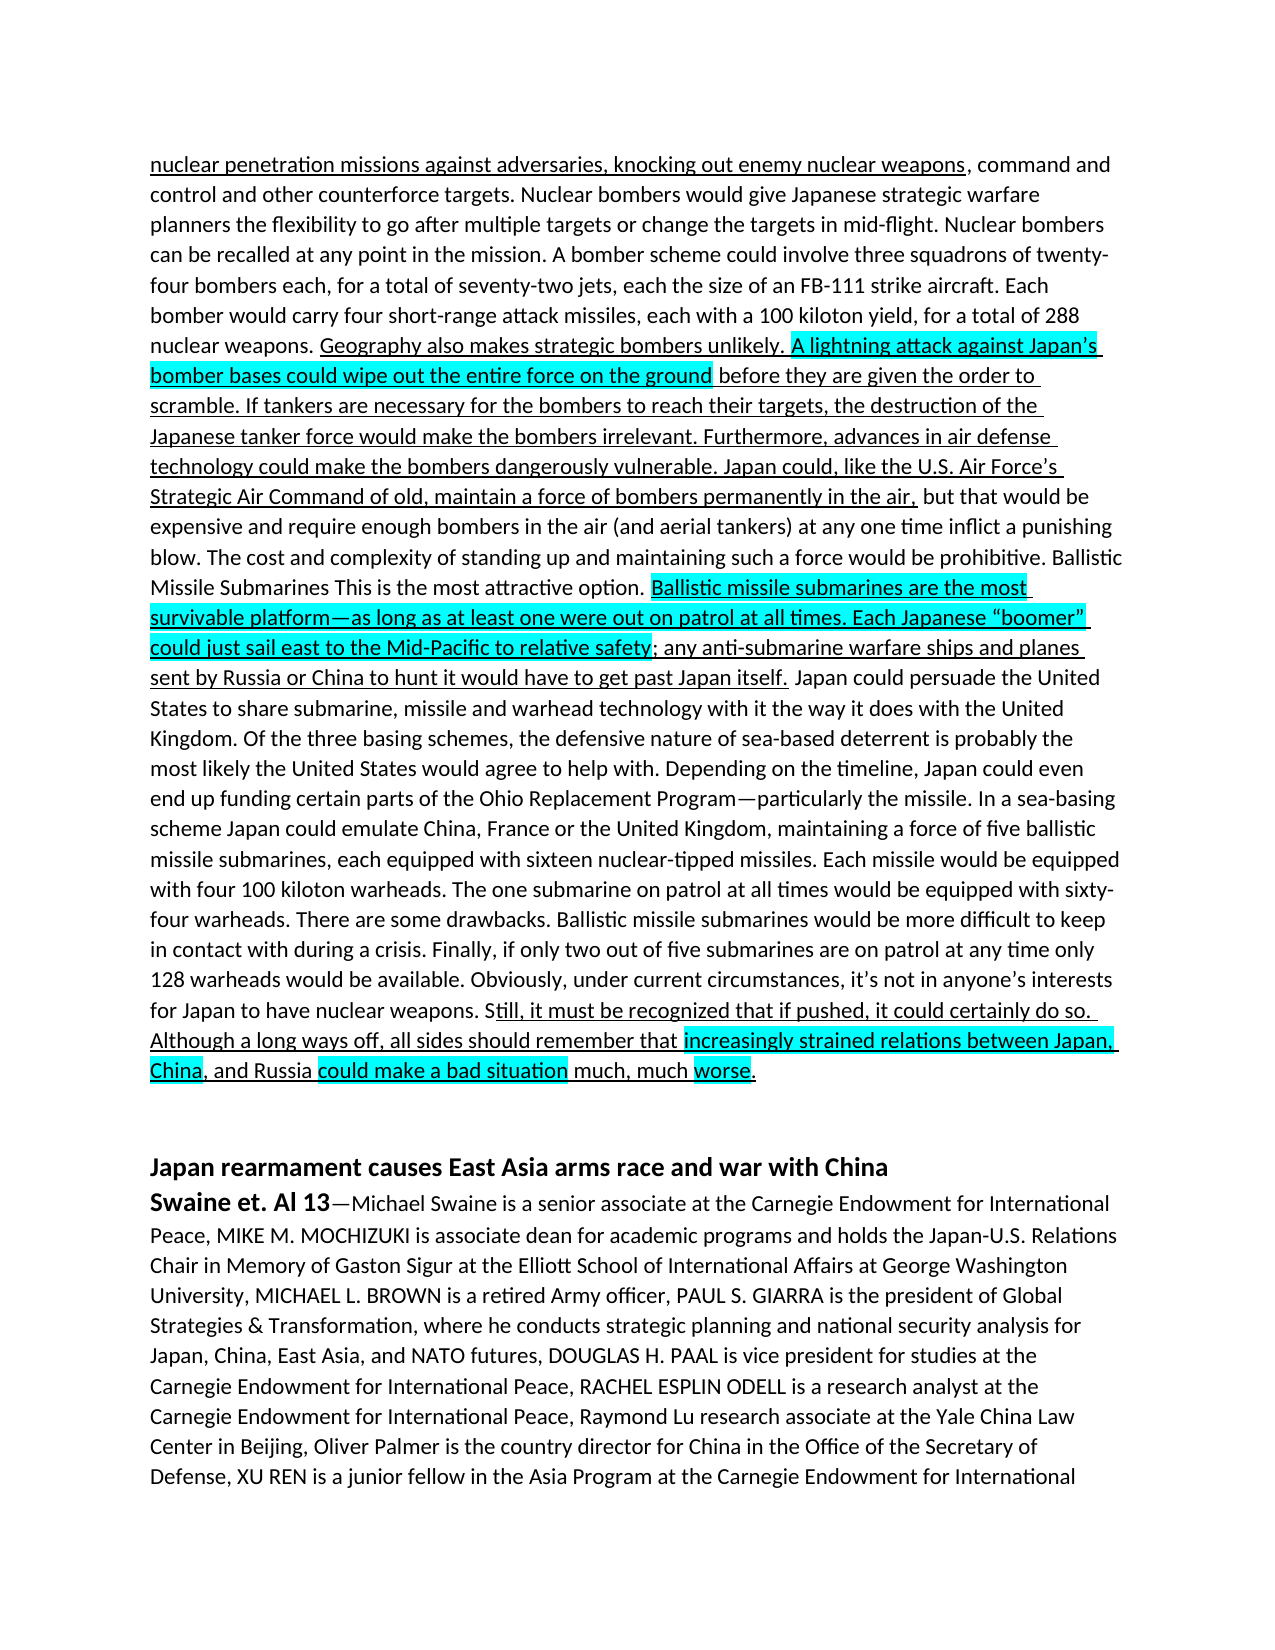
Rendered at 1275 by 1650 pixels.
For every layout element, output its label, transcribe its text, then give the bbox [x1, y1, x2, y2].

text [150, 150, 1125, 1084]
subtitle Japan rearmament causes East Asia arms race and war with China [150, 1150, 1125, 1183]
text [150, 1186, 1125, 1491]
